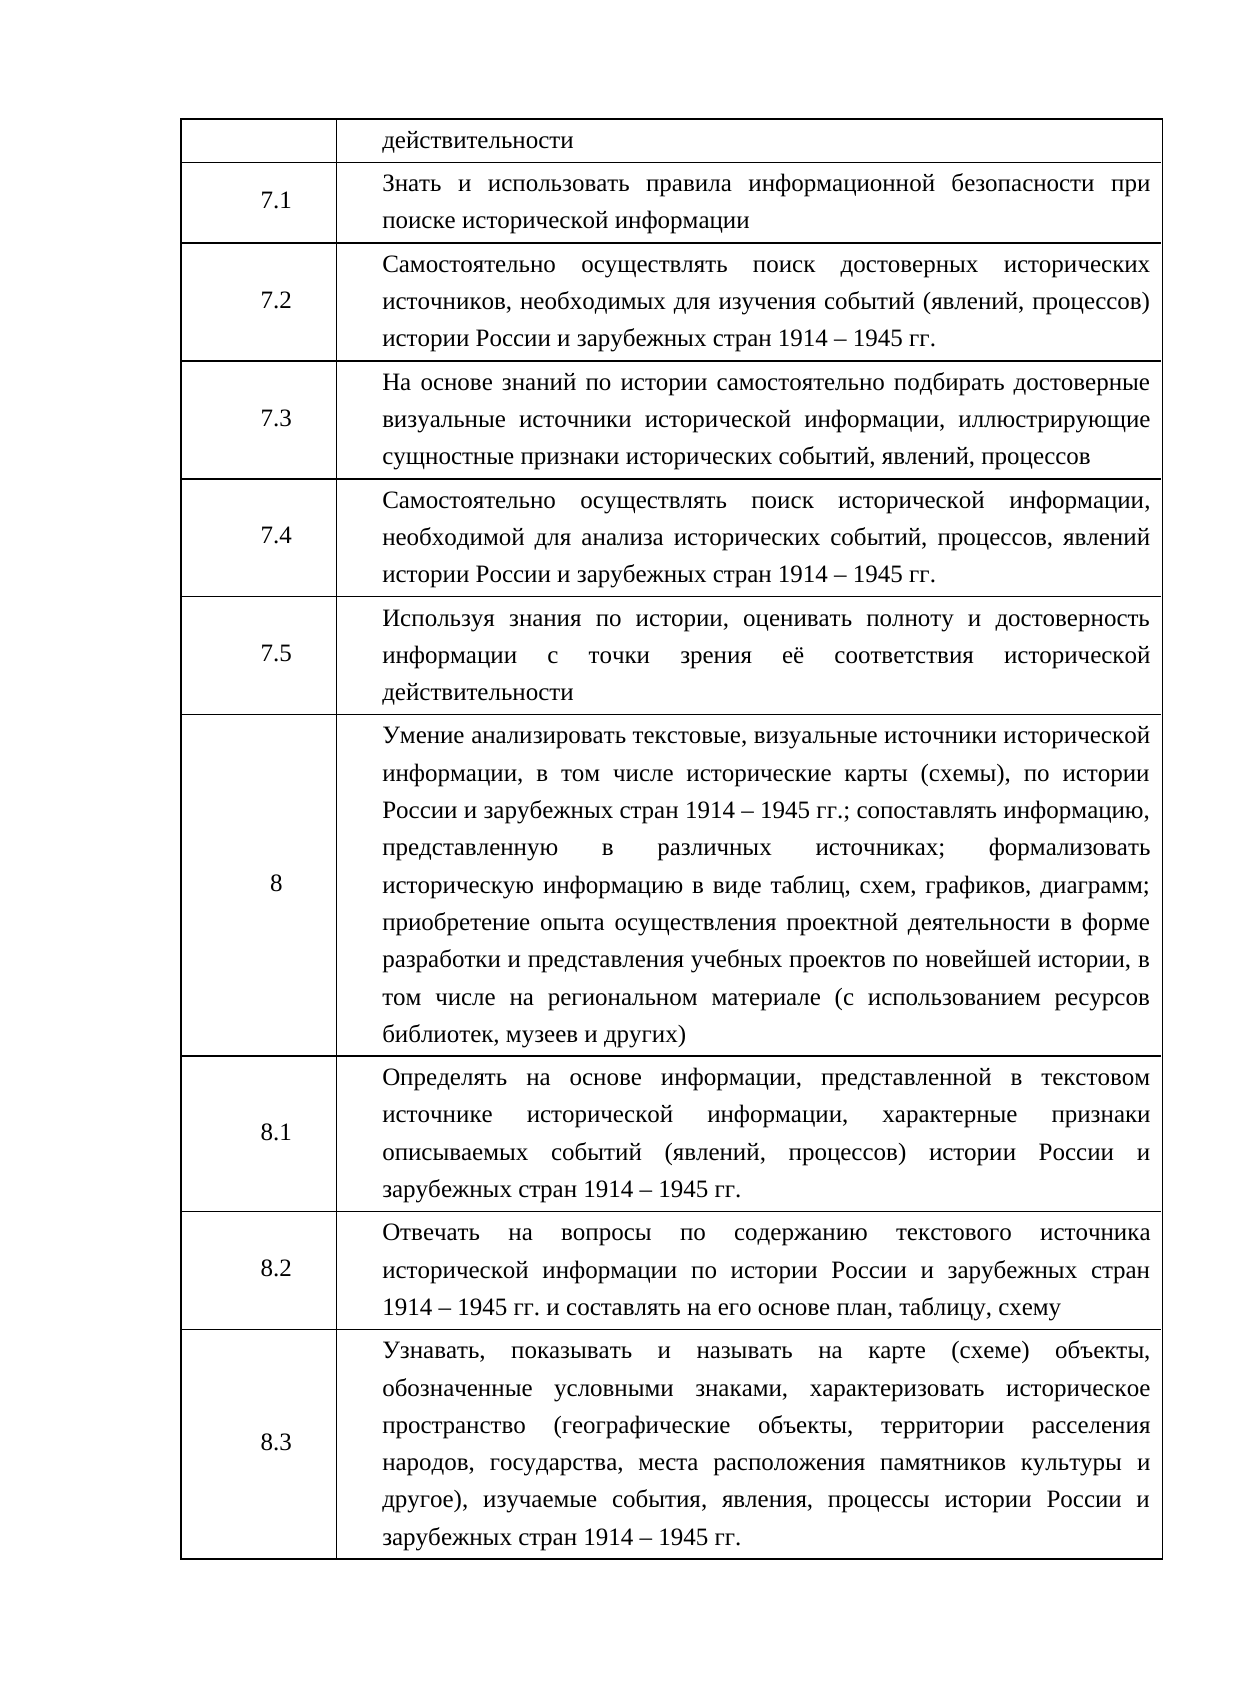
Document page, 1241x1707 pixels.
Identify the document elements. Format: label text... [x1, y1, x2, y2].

table_cell Отвечать на вопросы по содержанию текстового источника исторической информации по истории России и зарубежных стран 1914 – 1945 гг. и составлять на его основе план, таблицу, схему [337, 1211, 1162, 1328]
table_cell На основе знаний по истории самостоятельно подбирать достоверные визуальные источники исторической информации, иллюстрирующие сущностные признаки исторических событий, явлений, процессов [337, 360, 1162, 478]
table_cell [337, 120, 1162, 161]
table_cell Узнавать, показывать и называть на карте (схеме) объекты, обозначенные условными знаками, характеризовать историческое пространство (географические объекты, территории расселения народов, государства, места расположения памятников культуры и другое), изучаемые события, явления, процессы истории России и зарубежных стран 1914 – 1945 гг. [337, 1329, 1162, 1558]
table_cell Знать и использовать правила информационной безопасности при поиске исторической информации [337, 161, 1162, 242]
table_cell 7 [182, 120, 336, 161]
table_cell Самостоятельно осуществлять поиск достоверных исторических источников, необходимых для изучения событий (явлений, процессов) истории России и зарубежных стран 1914 – 1945 гг. [337, 242, 1162, 360]
table_cell 8 [182, 715, 336, 1055]
table_cell 8.2 [182, 1212, 336, 1328]
table_cell 7.3 [182, 362, 336, 478]
table_cell Используя знания по истории, оценивать полноту и достоверность информации с точки зрения её соответствия исторической действительности [337, 596, 1162, 714]
table_cell 7.1 [182, 163, 336, 242]
table_cell 8.1 [182, 1057, 336, 1211]
table_cell 7.4 [182, 480, 336, 596]
table_cell Самостоятельно осуществлять поиск исторической информации, необходимой для анализа исторических событий, процессов, явлений истории России и зарубежных стран 1914 – 1945 гг. [337, 478, 1162, 596]
table_cell Умение анализировать текстовые, визуальные источники исторической информации, в том числе исторические карты (схемы), по истории России и зарубежных стран 1914 – 1945 гг.; сопоставлять информацию, представленную в различных источниках; формализовать историческую информацию в виде таблиц, схем, графиков, диаграмм; приобретение опыта осуществления проектной деятельности в форме разработки и представления учебных проектов по новейшей истории, в том числе на региональном материале (с использованием ресурсов библиотек, музеев и других) [337, 714, 1162, 1055]
table_cell 8.3 [182, 1330, 336, 1558]
table_cell 7.2 [182, 244, 336, 360]
table_cell Определять на основе информации, представленной в текстовом источнике исторической информации, характерные признаки описываемых событий (явлений, процессов) истории России и зарубежных стран 1914 – 1945 гг. [337, 1055, 1162, 1211]
table_cell 7.5 [182, 597, 336, 714]
